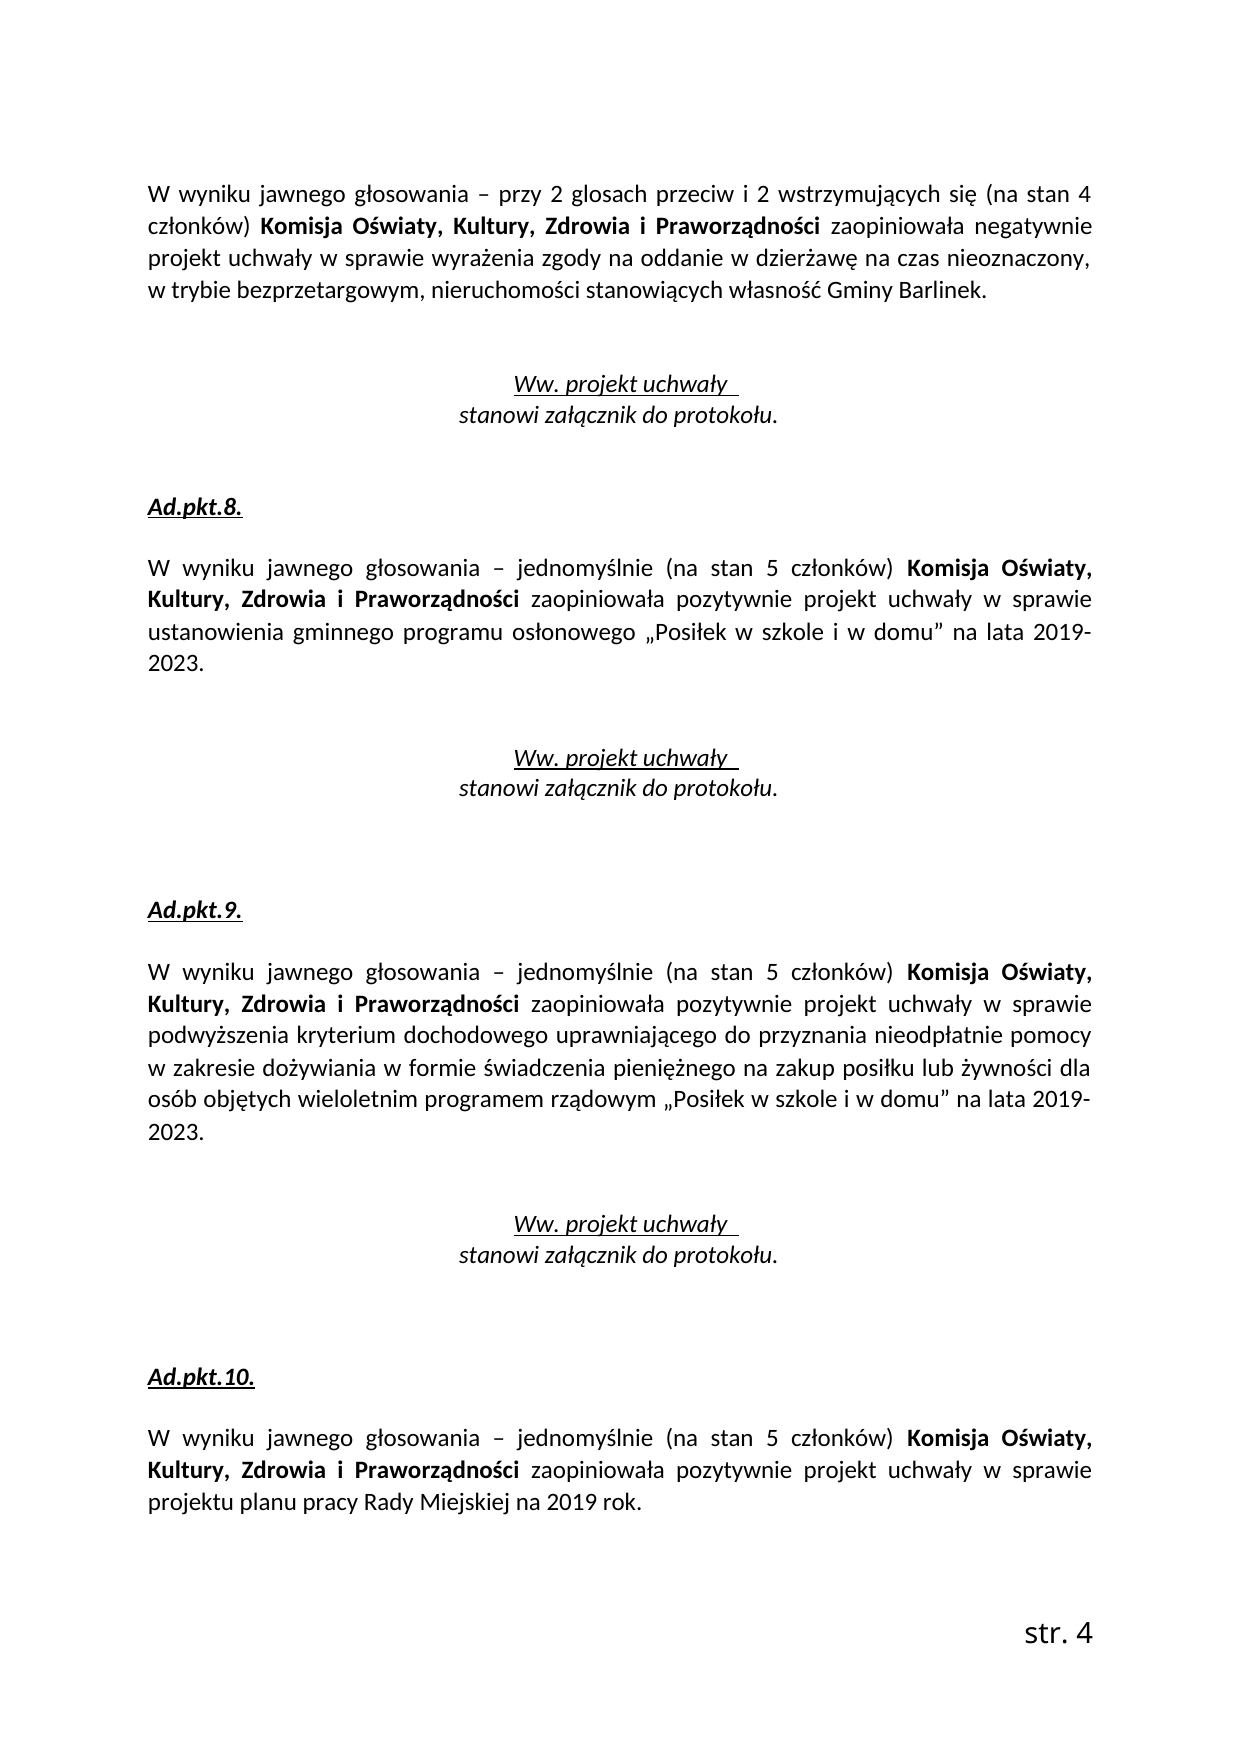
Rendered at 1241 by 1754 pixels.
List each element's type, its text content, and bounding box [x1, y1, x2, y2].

text W wyniku jawnego głosowania – przy 2 glosach przeciw i 2 wstrzymujących się (na stan 4 członków) Komisja Oświaty, Kultury, Zdrowia i Praworządności zaopiniowała negatywnie projekt uchwały w sprawie wyrażenia zgody na oddanie w dzierżawę na czas nieoznaczony, w trybie bezprzetargowym, nieruchomości stanowiących własność Gminy Barlinek. [148, 178, 1093, 304]
text Ad.pkt.10. [148, 1361, 1093, 1392]
text Ad.pkt.8. [148, 491, 1093, 521]
text Ww. projekt uchwały [148, 1209, 1093, 1239]
text stanowi załącznik do protokołu. [148, 399, 1093, 429]
text Ad.pkt.9. [148, 895, 1093, 925]
text W wyniku jawnego głosowania – jednomyślnie (na stan 5 członków) Komisja Oświaty, Kultury, Zdrowia i Praworządności zaopiniowała pozytywnie projekt uchwały w sprawie projektu planu pracy Rady Miejskiej na 2019 rok. [148, 1422, 1093, 1517]
text stanowi załącznik do protokołu. [148, 1239, 1093, 1270]
text Ww. projekt uchwały [148, 742, 1093, 773]
text stanowi załącznik do protokołu. [148, 773, 1093, 803]
text W wyniku jawnego głosowania – jednomyślnie (na stan 5 członków) Komisja Oświaty, Kultury, Zdrowia i Praworządności zaopiniowała pozytywnie projekt uchwały w sprawie ustanowienia gminnego programu osłonowego „Posiłek w szkole i w domu” na lata 2019-2023. [148, 552, 1093, 678]
text Ww. projekt uchwały [148, 368, 1093, 399]
text W wyniku jawnego głosowania – jednomyślnie (na stan 5 członków) Komisja Oświaty, Kultury, Zdrowia i Praworządności zaopiniowała pozytywnie projekt uchwały w sprawie podwyższenia kryterium dochodowego uprawniającego do przyznania nieodpłatnie pomocy w zakresie dożywiania w formie świadczenia pieniężnego na zakup posiłku lub żywności dla osób objętych wieloletnim programem rządowym „Posiłek w szkole i w domu” na lata 2019-2023. [148, 956, 1093, 1146]
